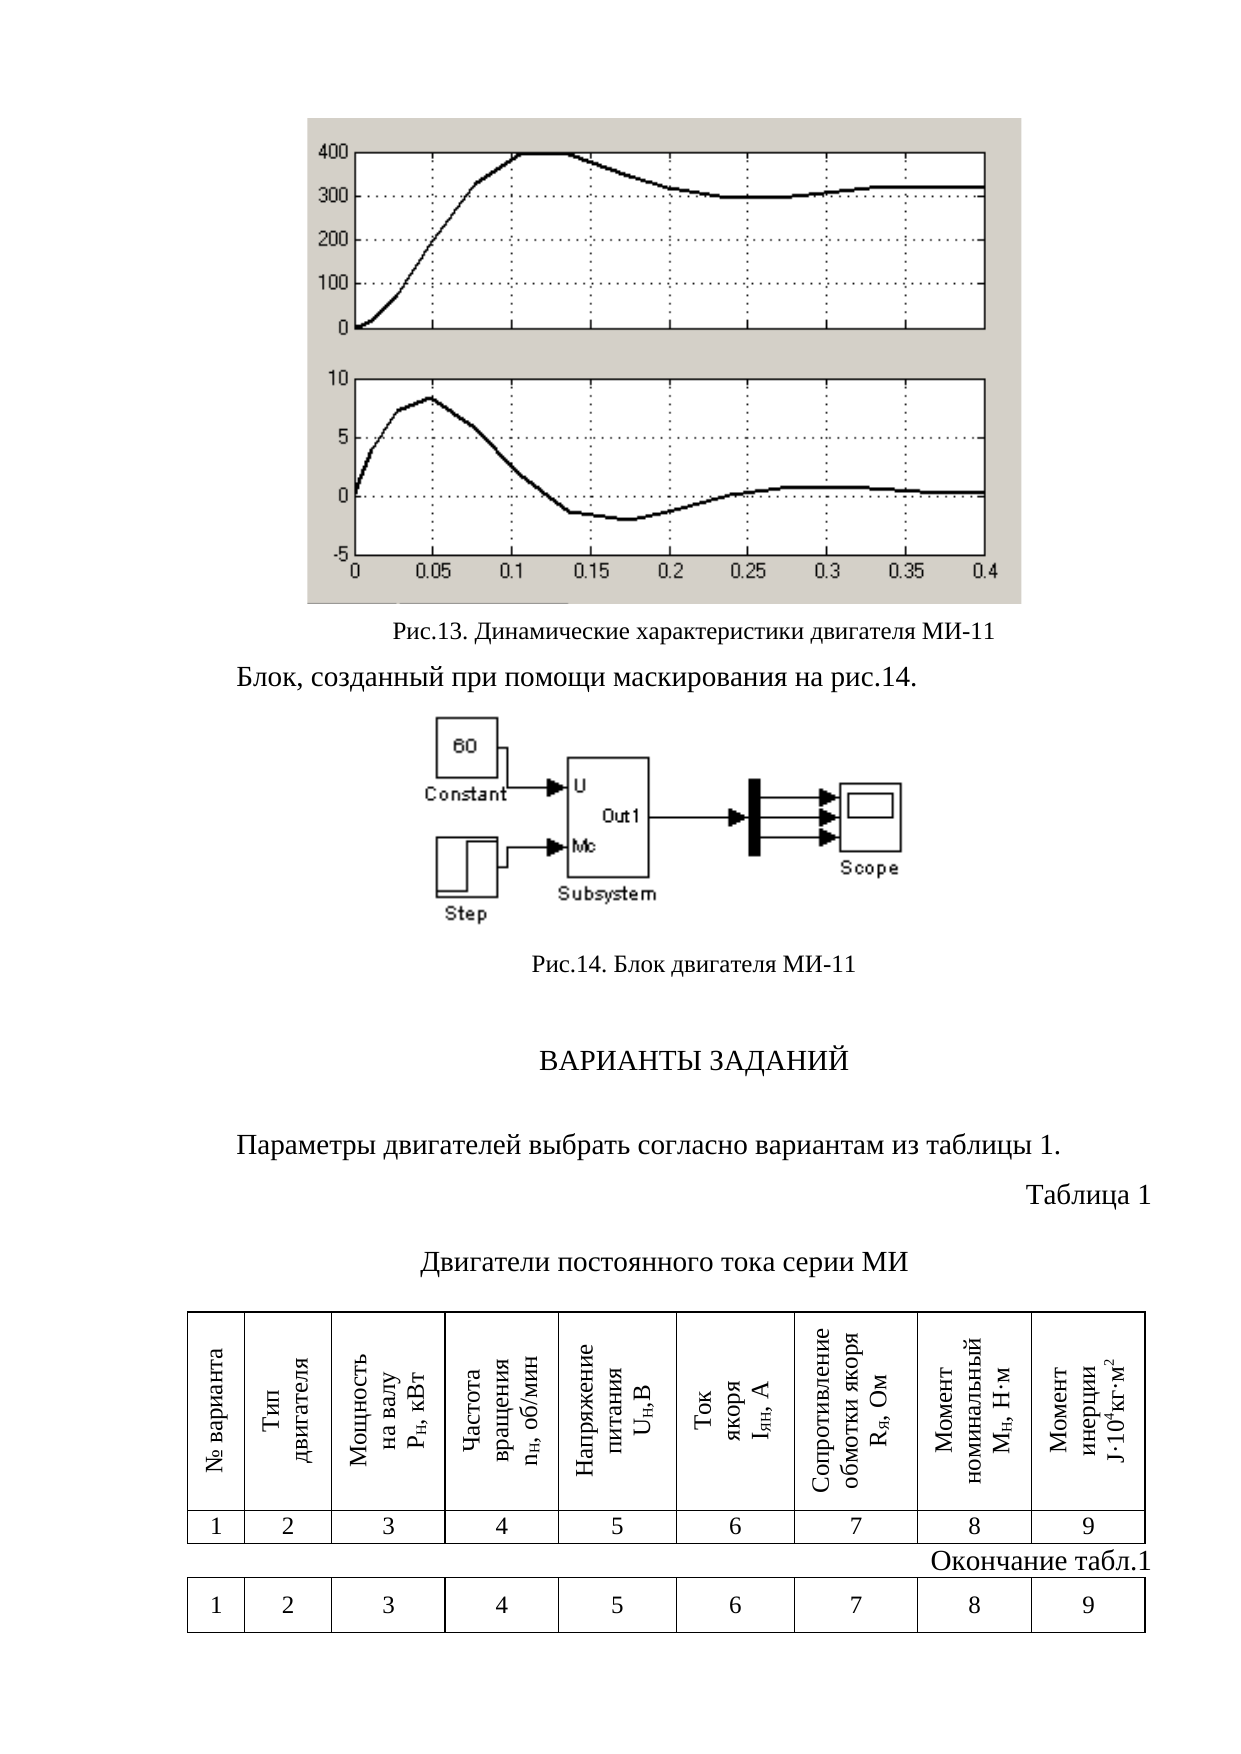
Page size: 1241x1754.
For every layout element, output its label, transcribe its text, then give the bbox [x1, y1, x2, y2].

table_cell 7 [795, 1511, 917, 1542]
table_header Частота вращения nН, об/мин [446, 1313, 558, 1510]
table_cell 5 [559, 1511, 676, 1542]
text Рис.13. Динамические характеристики двигателя МИ-11 [177, 616, 1152, 645]
text ВАРИАНТЫ ЗАДАНИЙ [177, 1043, 1152, 1077]
table_header 8 [918, 1578, 1031, 1632]
table_cell 9 [1032, 1511, 1144, 1542]
table_header Напряжение питания UН,В [559, 1313, 676, 1510]
text Окончание табл.1 [177, 1543, 1152, 1577]
table_header 5 [559, 1578, 676, 1632]
table_header № варианта [188, 1313, 244, 1510]
table_header Мощность на валу РН, кВт [332, 1313, 444, 1510]
table_header 1 [188, 1578, 244, 1632]
table_header 7 [795, 1578, 917, 1632]
table_cell 1 [188, 1511, 244, 1542]
table_header Сопротивление обмотки якоря RЯ, Ом [795, 1313, 917, 1510]
table_header Ток якоря IЯН, А [677, 1313, 794, 1510]
table_header Момент номинальный МН, Н·м [918, 1313, 1031, 1510]
table_header 4 [446, 1578, 558, 1632]
table_cell 8 [918, 1511, 1031, 1542]
text Двигатели постоянного тока серии МИ [177, 1244, 1152, 1278]
table_header Момент инерции J·104кг·м2 [1032, 1313, 1144, 1510]
text Рис.14. Блок двигателя МИ-11 [177, 949, 1152, 978]
picture [408, 709, 921, 938]
text Блок, созданный при помощи маскирования на рис.14. [177, 659, 1152, 693]
table_header 3 [332, 1578, 444, 1632]
table_header 6 [677, 1578, 794, 1632]
table_header Тип двигателя [245, 1313, 331, 1510]
table_cell 2 [245, 1511, 331, 1542]
table_header 9 [1032, 1578, 1144, 1632]
table_cell 3 [332, 1511, 444, 1542]
table_header 2 [245, 1578, 331, 1632]
picture [307, 118, 1022, 604]
text Таблица 1 [177, 1177, 1152, 1211]
table_cell 4 [446, 1511, 558, 1542]
table_cell 6 [677, 1511, 794, 1542]
text Параметры двигателей выбрать согласно вариантам из таблицы 1. [177, 1127, 1152, 1160]
